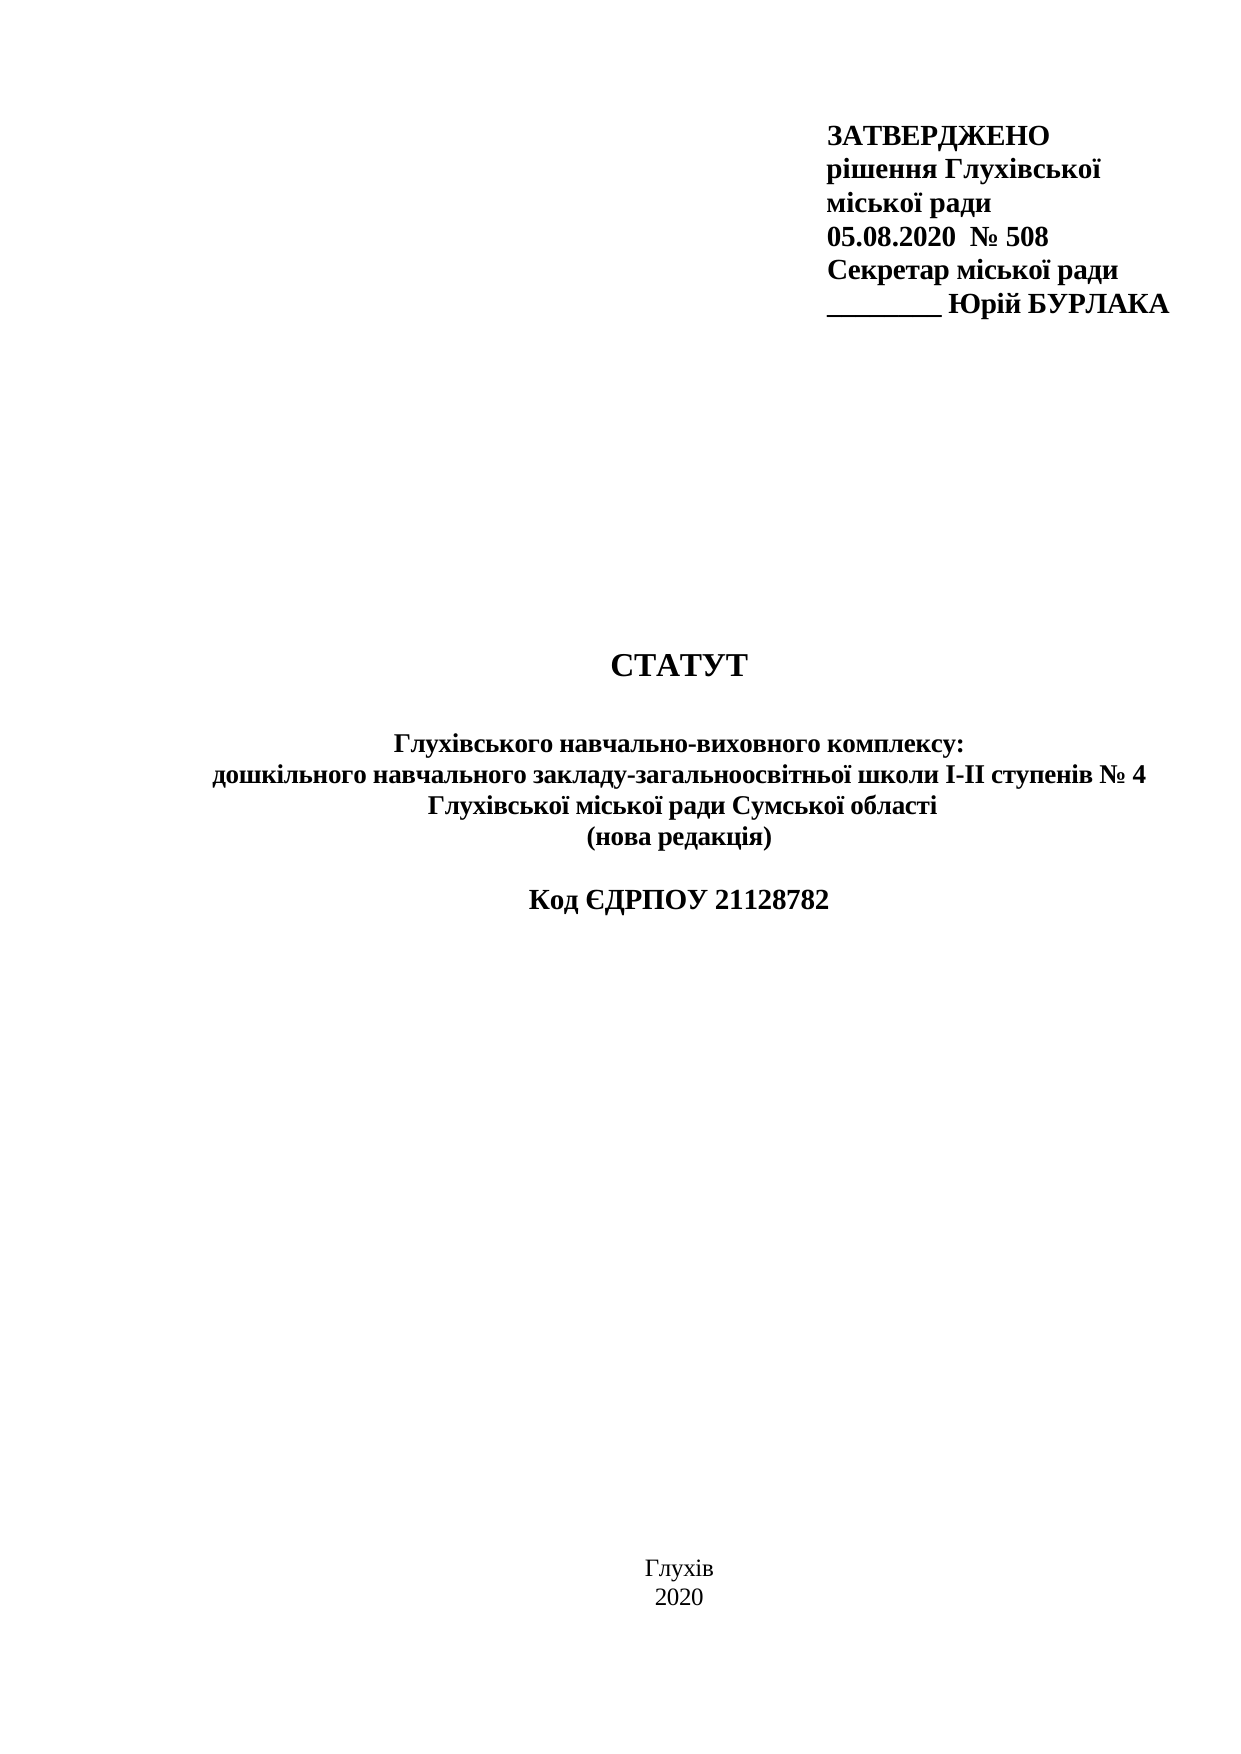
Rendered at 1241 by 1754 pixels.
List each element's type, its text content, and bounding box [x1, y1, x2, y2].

text ЗАТВЕРДЖЕНО [177, 118, 1181, 152]
text Секретар міської ради [177, 252, 1181, 286]
text Глухів [177, 1553, 1181, 1582]
text рішення Глухівської [177, 152, 1181, 185]
text дошкільного навчального закладу-загальноосвітньої школи І-ІІ ступенів № 4 [177, 758, 1181, 789]
text міської ради [177, 185, 1181, 219]
text ________ Юрій БУРЛАКА [177, 286, 1181, 319]
text Код ЄДРПОУ 21128782 [177, 882, 1181, 916]
text СТАТУТ [177, 645, 1181, 683]
text (нова редакція) [177, 820, 1181, 851]
text 05.08.2020 № 508 [177, 219, 1181, 252]
text 2020 [177, 1582, 1181, 1611]
text Глухівської міської ради Сумської області [177, 789, 1181, 820]
text Глухівського навчально-виховного комплексу: [177, 727, 1181, 758]
